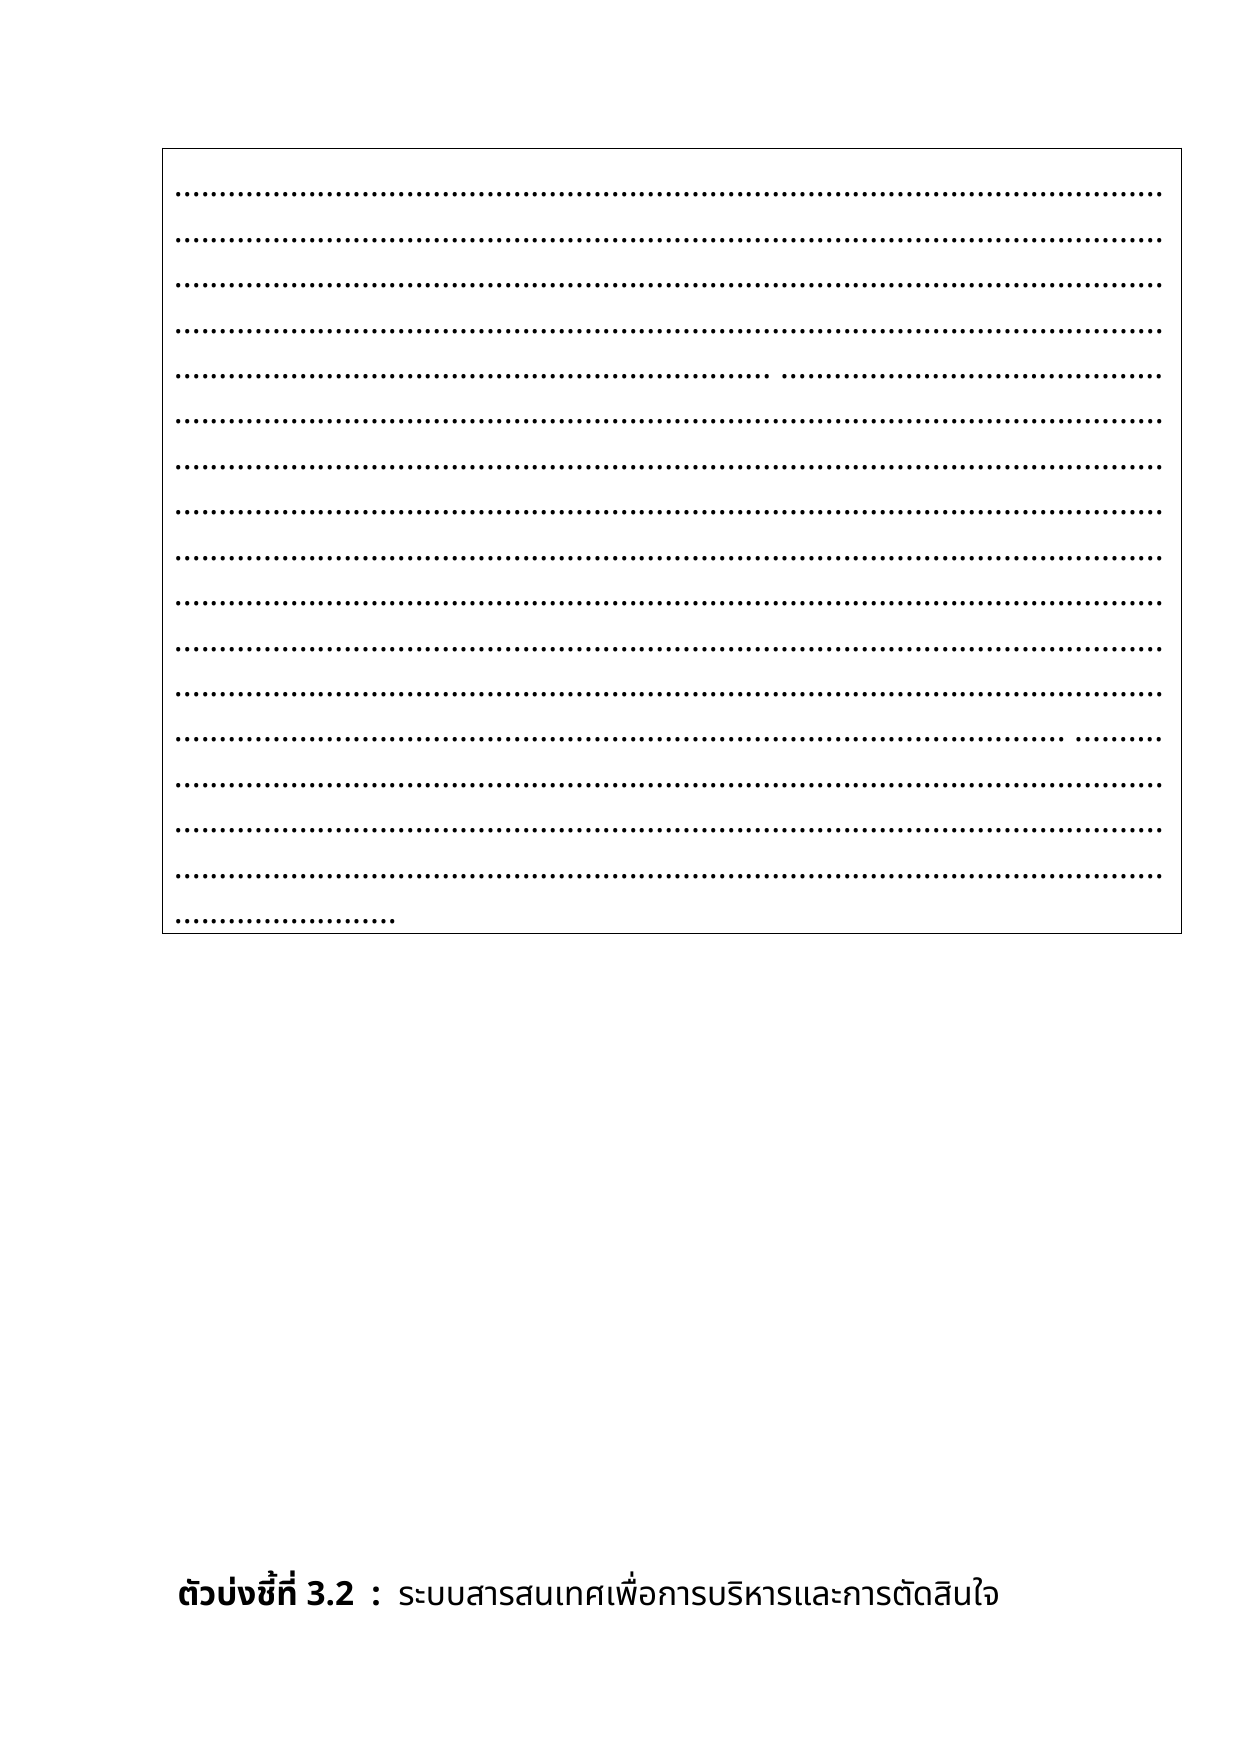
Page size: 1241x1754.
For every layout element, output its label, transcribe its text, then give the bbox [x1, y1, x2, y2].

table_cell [163, 149, 1181, 933]
table_header ตัวบ่งชี้ที่ 3.2 : ระบบสารสนเทศเพื่อการบริหารและการตัดสินใจ [166, 1570, 1133, 1621]
